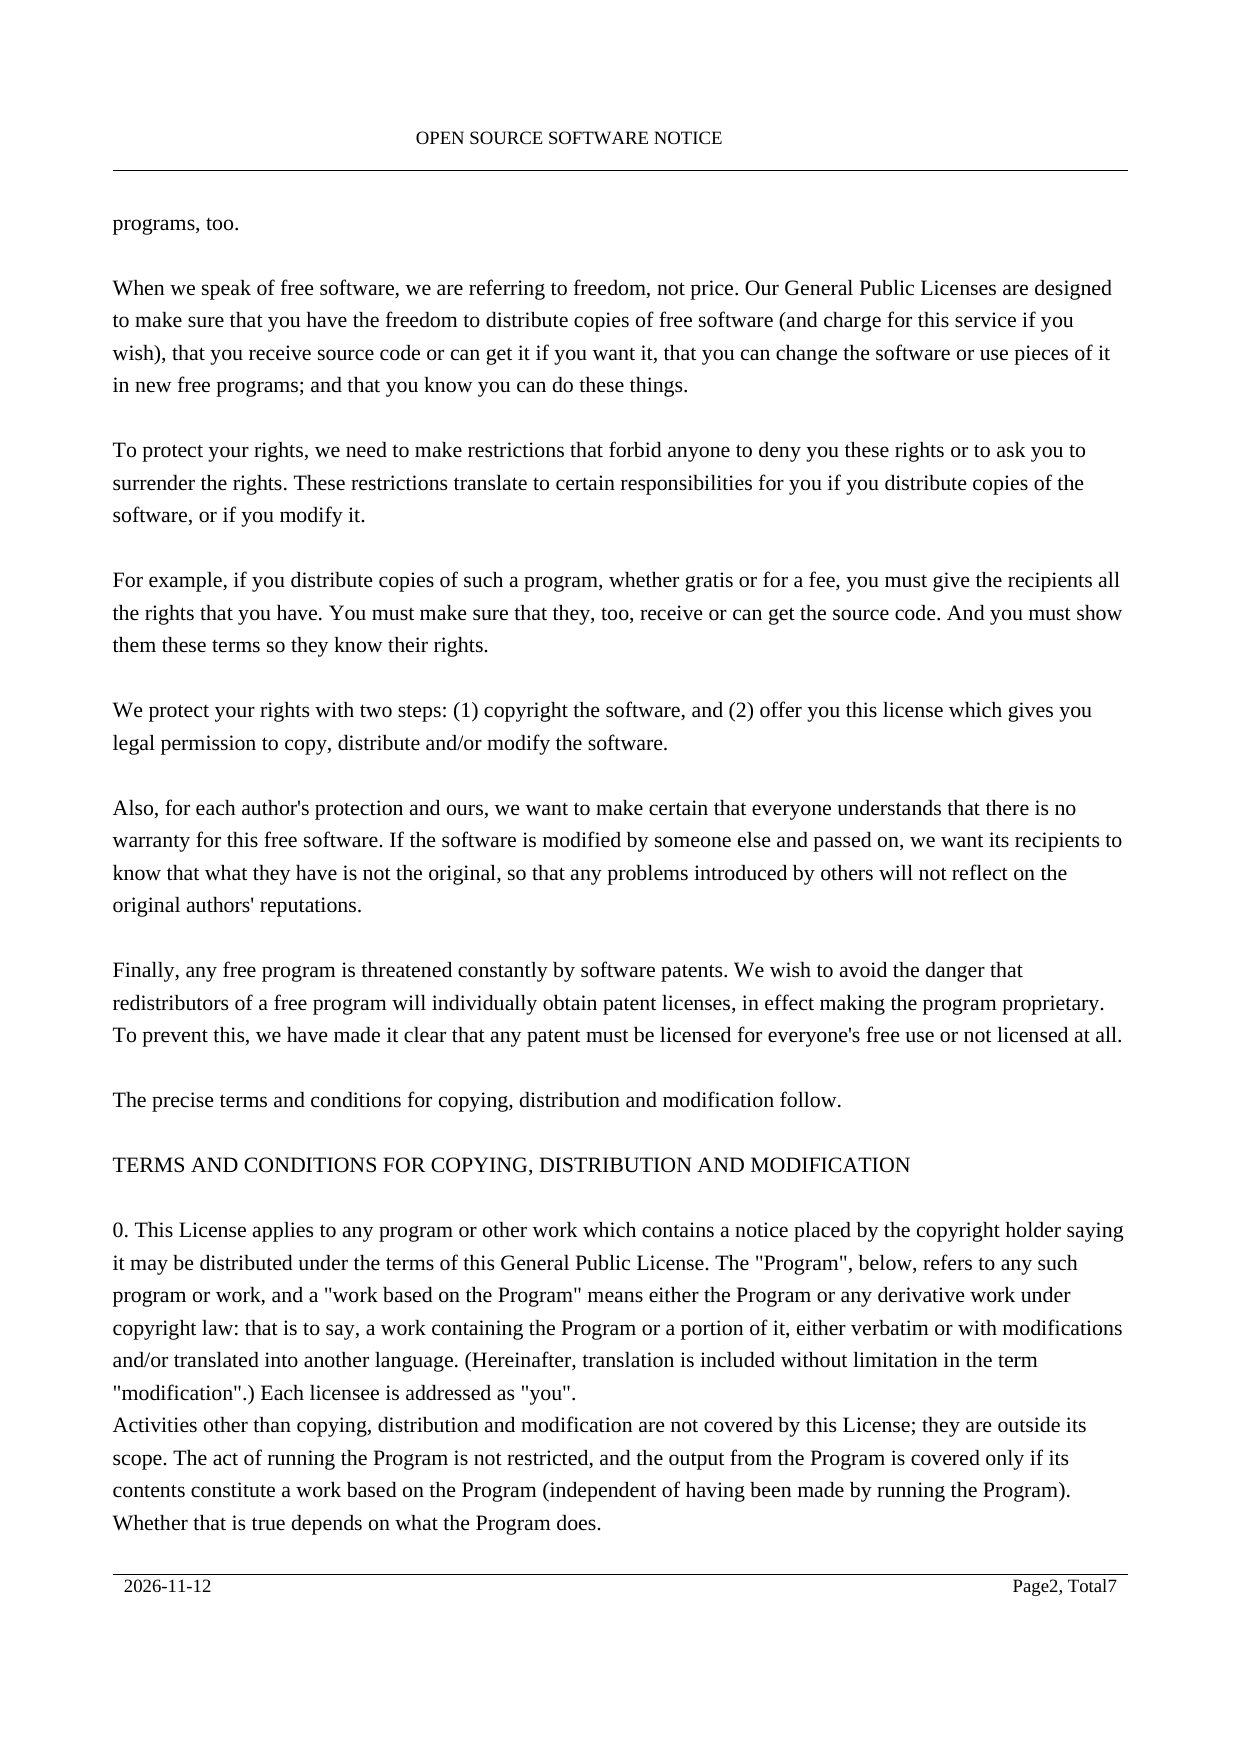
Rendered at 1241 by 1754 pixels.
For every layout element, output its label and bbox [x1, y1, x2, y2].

text [112, 206, 1128, 1539]
